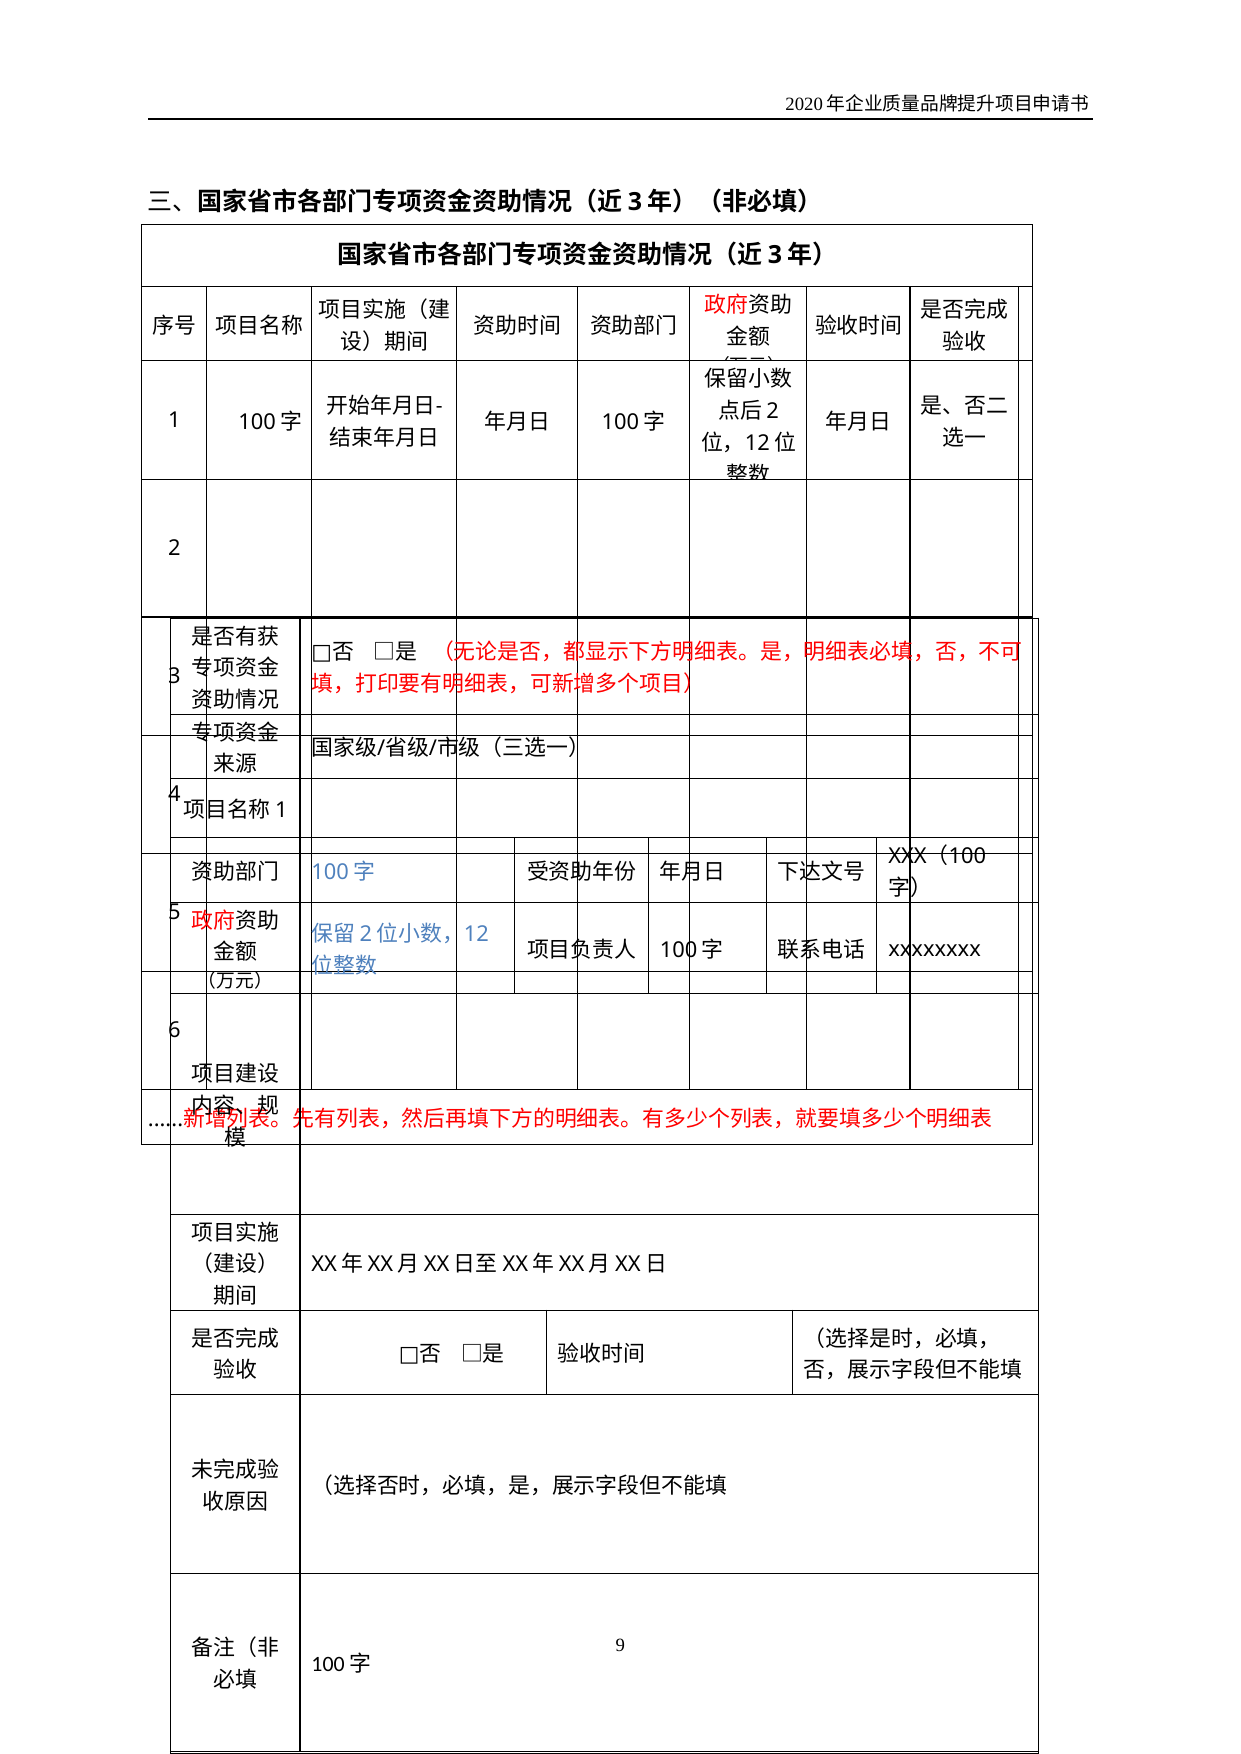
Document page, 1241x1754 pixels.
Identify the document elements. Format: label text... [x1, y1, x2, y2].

table_cell 政府资助金额 （万元） [690, 287, 806, 360]
table_cell 1 [142, 361, 206, 478]
table_cell [911, 480, 1018, 616]
table_cell 项目建设内容、规模 [171, 994, 299, 1213]
table_cell 100字 [301, 838, 514, 902]
table_cell 验收时间 [807, 287, 909, 360]
table_cell 联系电话 [767, 903, 876, 993]
table_cell 是、否二选一 [911, 361, 1018, 478]
table_cell 5 [142, 854, 170, 971]
table_cell 6 [142, 972, 170, 1089]
table_cell 受资助年份 [515, 838, 648, 902]
table_cell 100字 [301, 1574, 1038, 1751]
table_cell 项目实施（建设）期间 [171, 1215, 299, 1309]
table_cell 100字 [207, 361, 311, 478]
table_cell □否 □是 [301, 1311, 546, 1394]
table_cell 项目名称 [207, 287, 311, 360]
table_cell 资助部门 [578, 287, 689, 360]
table_cell 国家级/省级/市级（三选一） [301, 715, 1038, 778]
text 三、国家省市各部门专项资金资助情况（近3年）（非必填） [148, 182, 1093, 218]
table_cell [1019, 480, 1032, 616]
table_cell 年月日 [457, 361, 577, 478]
table_cell （选择是时，必填，否，展示字段但不能填 [793, 1311, 1038, 1394]
table_cell 资助时间 [457, 287, 577, 360]
table_cell 下达文号 [767, 838, 876, 902]
table_cell [457, 480, 577, 616]
table_cell 开始年月日-结束年月日 [312, 361, 456, 478]
table_header □否 □是 （无论是否，都显示下方明细表。是，明细表必填，否，不可填，打印要有明细表，可新增多个项目） [301, 619, 1038, 714]
table_cell 专项资金来源 [171, 715, 299, 778]
table_cell 100字 [578, 361, 689, 478]
table_cell XXXXX项目（100字） [301, 779, 1038, 837]
table_cell 该项目利用xxx技术，研发一个xxx系统，用以进行xxxx，包含xxx、xxx、xxx等几大模块，该项目带来xxx经济效益（500字） [301, 994, 1038, 1213]
table_cell （选择否时，必填，是，展示字段但不能填 [301, 1395, 1038, 1572]
table_cell [578, 480, 689, 616]
table_cell 项目实施（建设）期间 [312, 287, 456, 360]
table_cell XXX（100字） [877, 838, 1038, 902]
table_cell 序号 [142, 287, 206, 360]
table_cell 是否完成验收 [911, 287, 1018, 360]
table_cell 政府资助金额 （万元） [171, 903, 299, 993]
table_header 是否有获专项资金资助情况 [171, 619, 299, 714]
table_cell [1019, 287, 1032, 360]
table_cell 100字 [649, 903, 766, 993]
table_cell 年月日 [649, 838, 766, 902]
table_cell xxxxxxxx [877, 903, 1038, 993]
table_cell 4 [142, 736, 170, 853]
table_cell 验收时间 [547, 1311, 792, 1394]
table_cell [312, 480, 456, 616]
table_cell 年月日 [807, 361, 909, 478]
table_cell 未完成验收原因 [171, 1395, 299, 1572]
table_cell 备注（非必填 [171, 1574, 299, 1751]
table_cell 是否完成验收 [171, 1311, 299, 1394]
table_cell 保留2位小数，12位整数 [301, 903, 514, 993]
table_cell 项目负责人 [515, 903, 648, 993]
table_cell [690, 480, 806, 616]
table_cell XX年XX月XX日至 XX年XX月XX日 [301, 1215, 1038, 1309]
table_cell 保留小数点后2位，12位整数 [690, 361, 806, 478]
table_cell 项目名称1 [171, 779, 299, 837]
table_cell 资助部门 [171, 838, 299, 902]
table_cell 3 [142, 618, 170, 734]
table_cell [807, 480, 909, 616]
table_cell [207, 480, 311, 616]
table_header 国家省市各部门专项资金资助情况（近3年） [142, 225, 1032, 286]
table_cell [1019, 361, 1032, 478]
table_cell 2 [142, 480, 206, 616]
